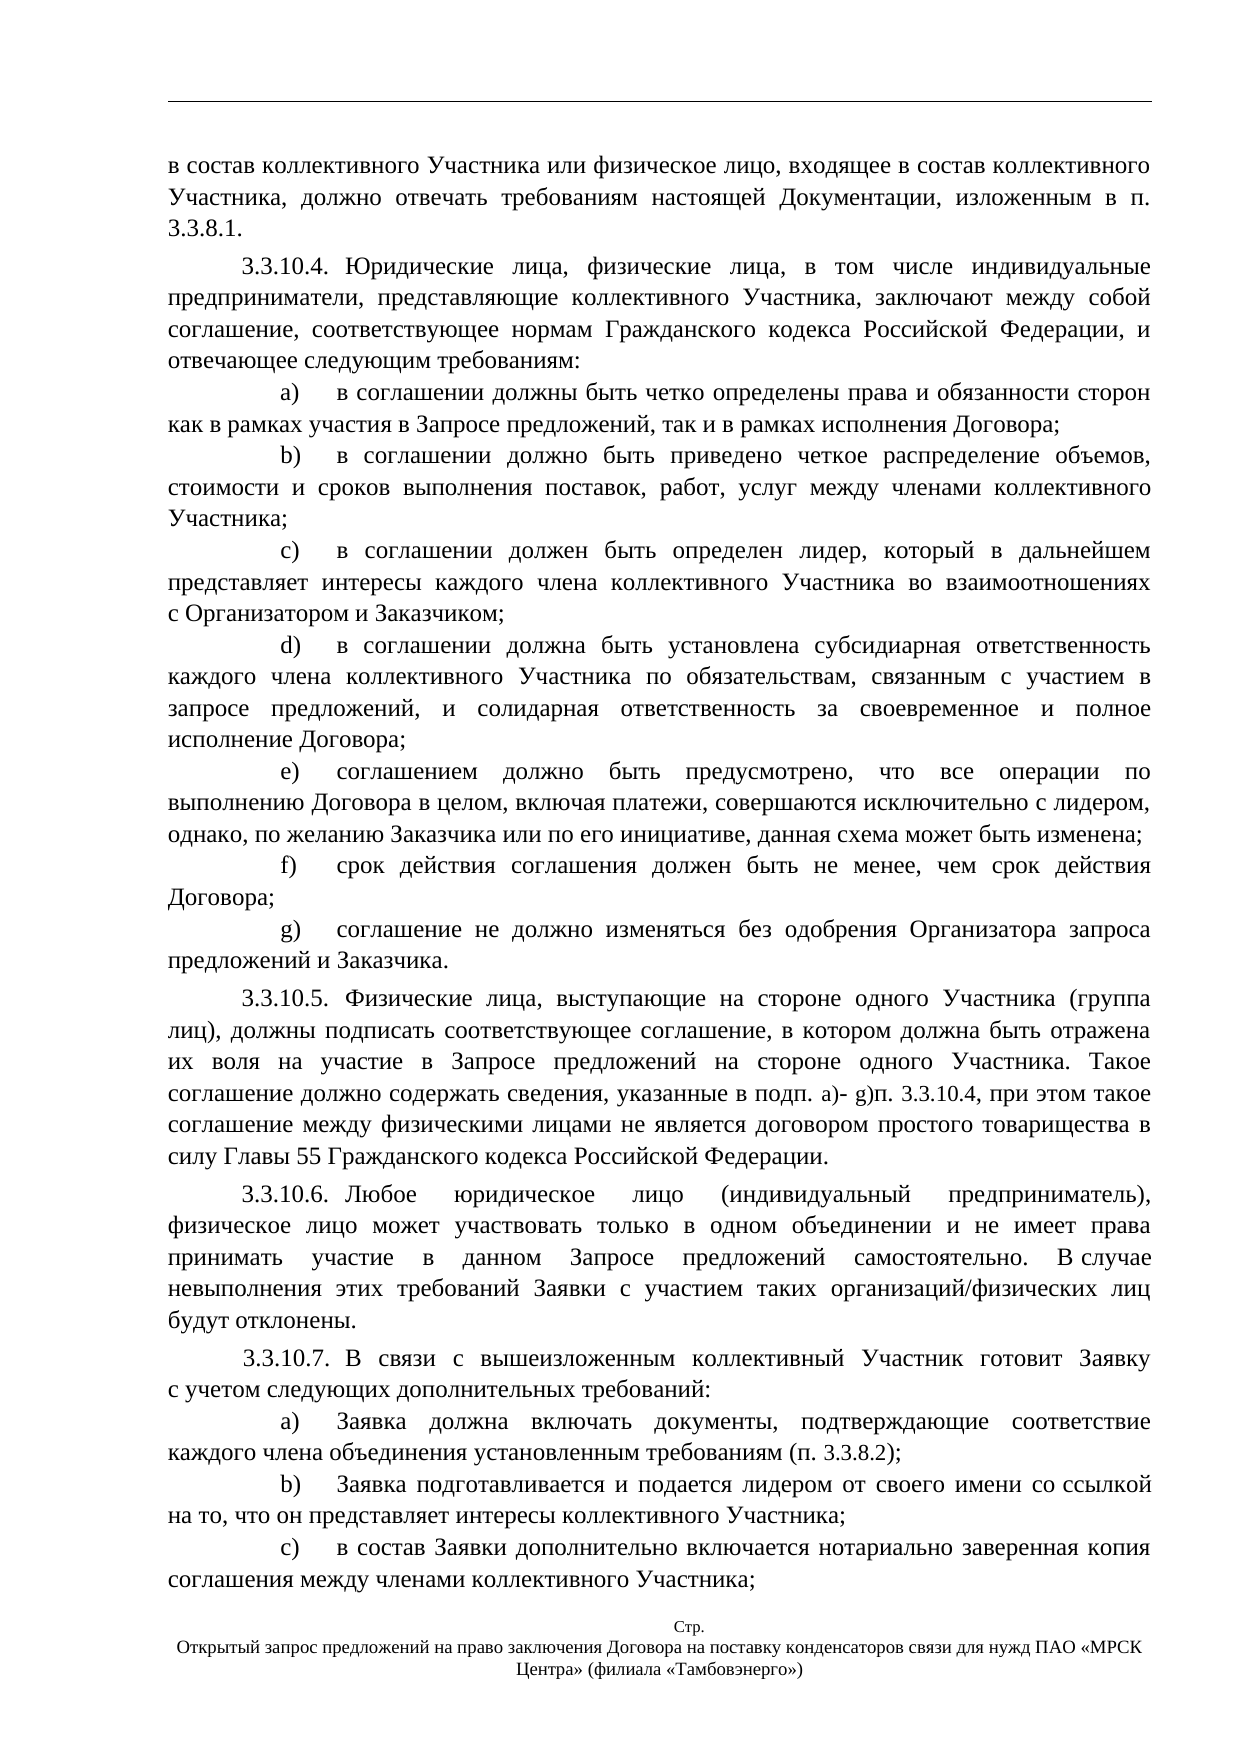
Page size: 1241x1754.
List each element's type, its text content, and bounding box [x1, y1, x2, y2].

list соглашением должно быть предусмотрено, что все операции по выполнению Договора в целом, включая платежи, совершаются исключительно с лидером, однако, по желанию Заказчика или по его инициативе, данная схема может быть изменена; [168, 756, 1152, 848]
list Любое юридическое лицо (индивидуальный предприниматель), физическое лицо может участвовать только в одном объединении и не имеет права принимать участие в данном Запросе предложений самостоятельно. В случае невыполнения этих требований Заявки с участием таких организаций/физических лиц будут отклонены. [168, 1179, 1152, 1334]
list Заявка подготавливается и подается лидером от своего имени со ссылкой на то, что он представляет интересы коллективного Участника; [168, 1469, 1152, 1529]
list соглашение не должно изменяться без одобрения Организатора запроса предложений и Заказчика. [168, 914, 1152, 974]
list В связи с вышеизложенным коллективный Участник готовит Заявку с учетом следующих дополнительных требований: [168, 1343, 1152, 1403]
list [168, 150, 1152, 242]
list срок действия соглашения должен быть не менее, чем срок действия Договора; [168, 851, 1152, 911]
list в соглашении должно быть приведено четкое распределение объемов, стоимости и сроков выполнения поставок, работ, услуг между членами коллективного Участника; [168, 440, 1152, 532]
list в соглашении должен быть определен лидер, который в дальнейшем представляет интересы каждого члена коллективного Участника во взаимоотношениях с Организатором и Заказчиком; [168, 535, 1152, 627]
list в состав Заявки дополнительно включается нотариально заверенная копия соглашения между членами коллективного Участника; [168, 1532, 1152, 1592]
list в соглашении должны быть четко определены права и обязанности сторон как в рамках участия в Запросе предложений, так и в рамках исполнения Договора; [168, 377, 1152, 437]
list в соглашении должна быть установлена субсидиарная ответственность каждого члена коллективного Участника по обязательствам, связанным с участием в запросе предложений, и солидарная ответственность за своевременное и полное исполнение Договора; [168, 630, 1152, 753]
list Заявка должна включать документы, подтверждающие соответствие каждого члена объединения установленным требованиям (п. 3.3.8.2); [168, 1406, 1152, 1466]
list Юридические лица, физические лица, в том числе индивидуальные предприниматели, представляющие коллективного Участника, заключают между собой соглашение, соответствующее нормам Гражданского кодекса Российской Федерации, и отвечающее следующим требованиям: [168, 251, 1152, 374]
list Физические лица, выступающие на стороне одного Участника (группа лиц), должны подписать соответствующее соглашение, в котором должна быть отражена их воля на участие в Запросе предложений на стороне одного Участника. Такое соглашение должно содержать сведения, указанные в подп. a)- g)п. 3.3.10.4, при этом такое соглашение между физическими лицами не является договором простого товарищества в силу Главы 55 Гражданского кодекса Российской Федерации. [168, 983, 1152, 1170]
